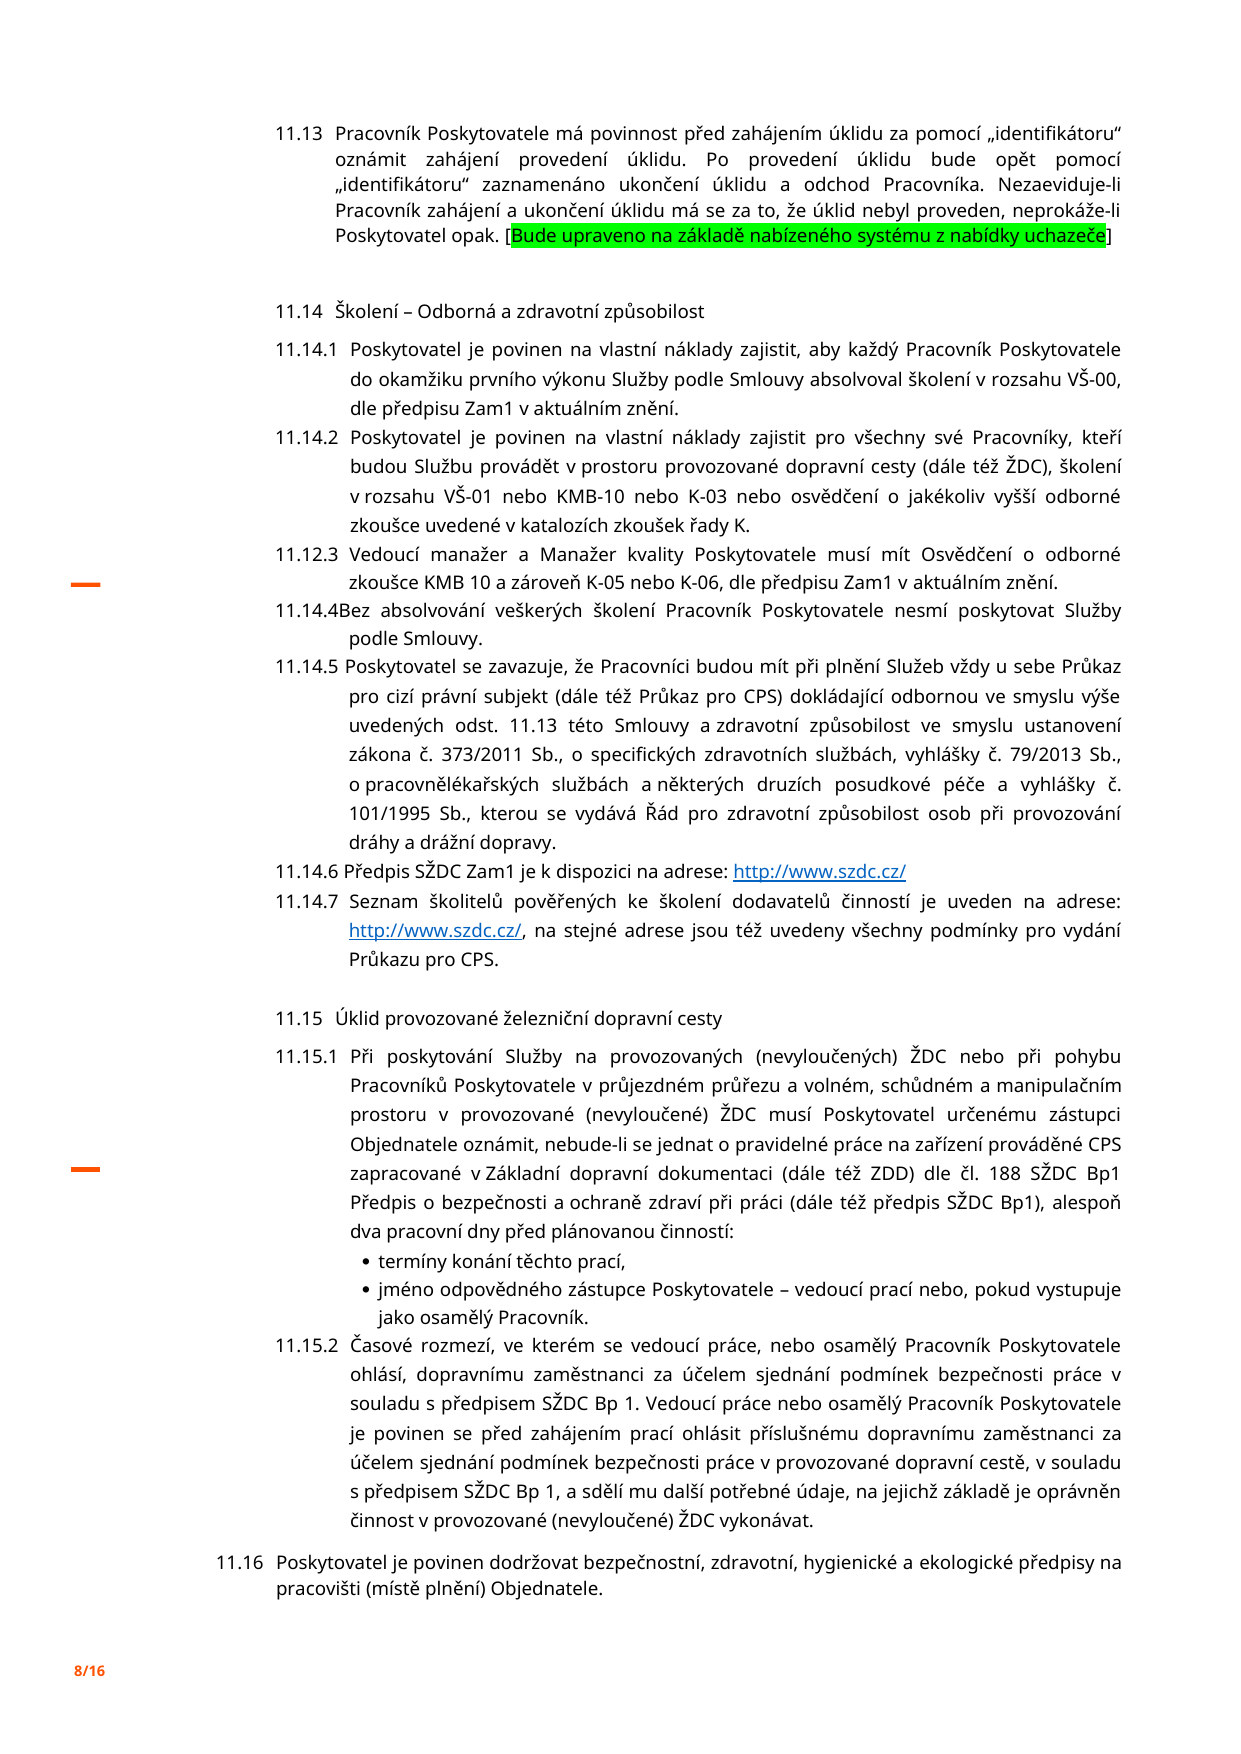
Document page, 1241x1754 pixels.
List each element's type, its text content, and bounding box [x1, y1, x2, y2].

text 11.14.4Bez absolvování veškerých školení Pracovník Poskytovatele nesmí poskytovat Služby podle Smlouvy. [275, 598, 1122, 651]
subtitle Poskytovatel je povinen dodržovat bezpečnostní, zdravotní, hygienické a ekologické předpisy na pracovišti (místě plnění) Objednatele. [216, 1549, 1122, 1600]
subtitle 11.14.6 Předpis SŽDC Zam1 je k dispozici na adrese: http://www.szdc.cz/ [275, 859, 1122, 884]
subtitle Školení – Odborná a zdravotní způsobilost [275, 299, 1122, 324]
subtitle Při poskytování Služby na provozovaných (nevyloučených) ŽDC nebo při pohybu Pracovníků Poskytovatele v průjezdném průřezu a volném, schůdném a manipulačním prostoru v provozované (nevyloučené) ŽDC musí Poskytovatel určenému zástupci Objednatele oznámit, nebude-li se jednat o pravidelné práce na zařízení prováděné CPS zapracované v Základní dopravní dokumentaci (dále též ZDD) dle čl. 188 SŽDC Bp1 Předpis o bezpečnosti a ochraně zdraví při práci (dále též předpis SŽDC Bp1), alespoň dva pracovní dny před plánovanou činností: [275, 1043, 1122, 1244]
text 11.12.3 Vedoucí manažer a Manažer kvality Poskytovatele musí mít Osvědčení o odborné zkoušce KMB 10 a zároveň K-05 nebo K-06, dle předpisu Zam1 v aktuálním znění. [275, 542, 1122, 595]
subtitle Poskytovatel je povinen na vlastní náklady zajistit, aby každý Pracovník Poskytovatele do okamžiku prvního výkonu Služby podle Smlouvy absolvoval školení v rozsahu VŠ-00, dle předpisu Zam1 v aktuálním znění. [275, 337, 1122, 421]
subtitle Pracovník Poskytovatele má povinnost před zahájením úklidu za pomocí „identifikátoru“ oznámit zahájení provedení úklidu. Po provedení úklidu bude opět pomocí „identifikátoru“ zaznamenáno ukončení úklidu a odchod Pracovníka. Nezaeviduje-li Pracovník zahájení a ukončení úklidu má se za to, že úklid nebyl proveden, neprokáže-li Poskytovatel opak. [Bude upraveno na základě nabízeného systému z nabídky uchazeče] [275, 121, 1122, 248]
subtitle Poskytovatel je povinen na vlastní náklady zajistit pro všechny své Pracovníky, kteří budou Službu provádět v prostoru provozované dopravní cesty (dále též ŽDC), školení v rozsahu VŠ-01 nebo KMB-10 nebo K-03 nebo osvědčení o jakékoliv vyšší odborné zkoušce uvedené v katalozích zkoušek řady K. [275, 424, 1122, 538]
text jméno odpovědného zástupce Poskytovatele – vedoucí prací nebo, pokud vystupuje jako osamělý Pracovník. [363, 1276, 1122, 1329]
subtitle 11.14.5 Poskytovatel se zavazuje, že Pracovníci budou mít při plnění Služeb vždy u sebe Průkaz pro cizí právní subjekt (dále též Průkaz pro CPS) dokládající odbornou ve smyslu výše uvedených odst. 11.13 této Smlouvy a zdravotní způsobilost ve smyslu ustanovení zákona č. 373/2011 Sb., o specifických zdravotních službách, vyhlášky č. 79/2013 Sb., o pracovnělékařských službách a některých druzích posudkové péče a vyhlášky č. 101/1995 Sb., kterou se vydává Řád pro zdravotní způsobilost osob při provozování dráhy a drážní dopravy. [275, 654, 1122, 855]
text termíny konání těchto prací, [363, 1248, 1122, 1273]
subtitle Časové rozmezí, ve kterém se vedoucí práce, nebo osamělý Pracovník Poskytovatele ohlásí, dopravnímu zaměstnanci za účelem sjednání podmínek bezpečnosti práce v souladu s předpisem SŽDC Bp 1. Vedoucí práce nebo osamělý Pracovník Poskytovatele je povinen se před zahájením prací ohlásit příslušnému dopravnímu zaměstnanci za účelem sjednání podmínek bezpečnosti práce v provozované dopravní cestě, v souladu s předpisem SŽDC Bp 1, a sdělí mu další potřebné údaje, na jejichž základě je oprávněn činnost v provozované (nevyloučené) ŽDC vykonávat. [275, 1332, 1122, 1533]
subtitle 11.14.7 Seznam školitelů pověřených ke školení dodavatelů činností je uveden na adrese: http://www.szdc.cz/, na stejné adrese jsou též uvedeny všechny podmínky pro vydání Průkazu pro CPS. [275, 888, 1122, 972]
subtitle Úklid provozované železniční dopravní cesty [275, 1005, 1122, 1031]
